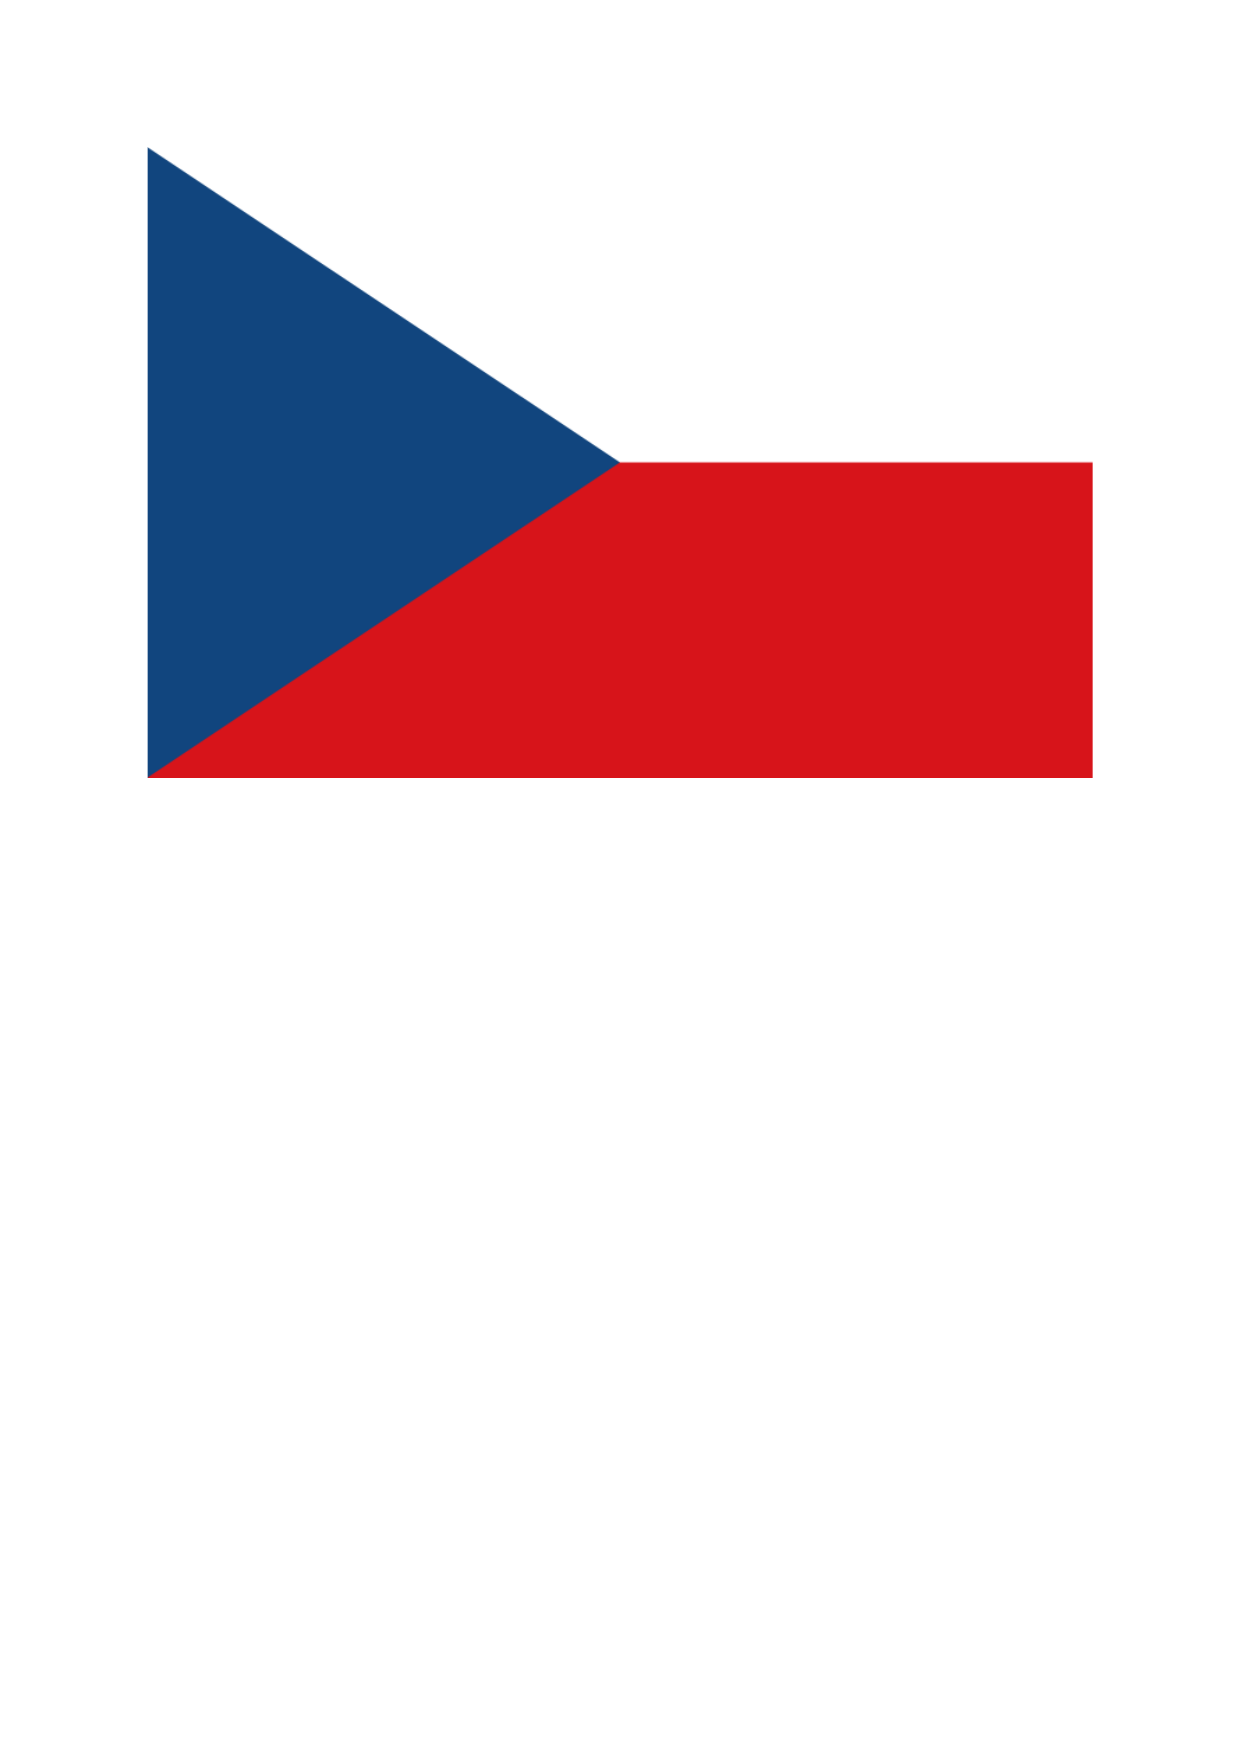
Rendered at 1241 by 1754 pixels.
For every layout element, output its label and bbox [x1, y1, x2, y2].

picture [147, 147, 1093, 778]
